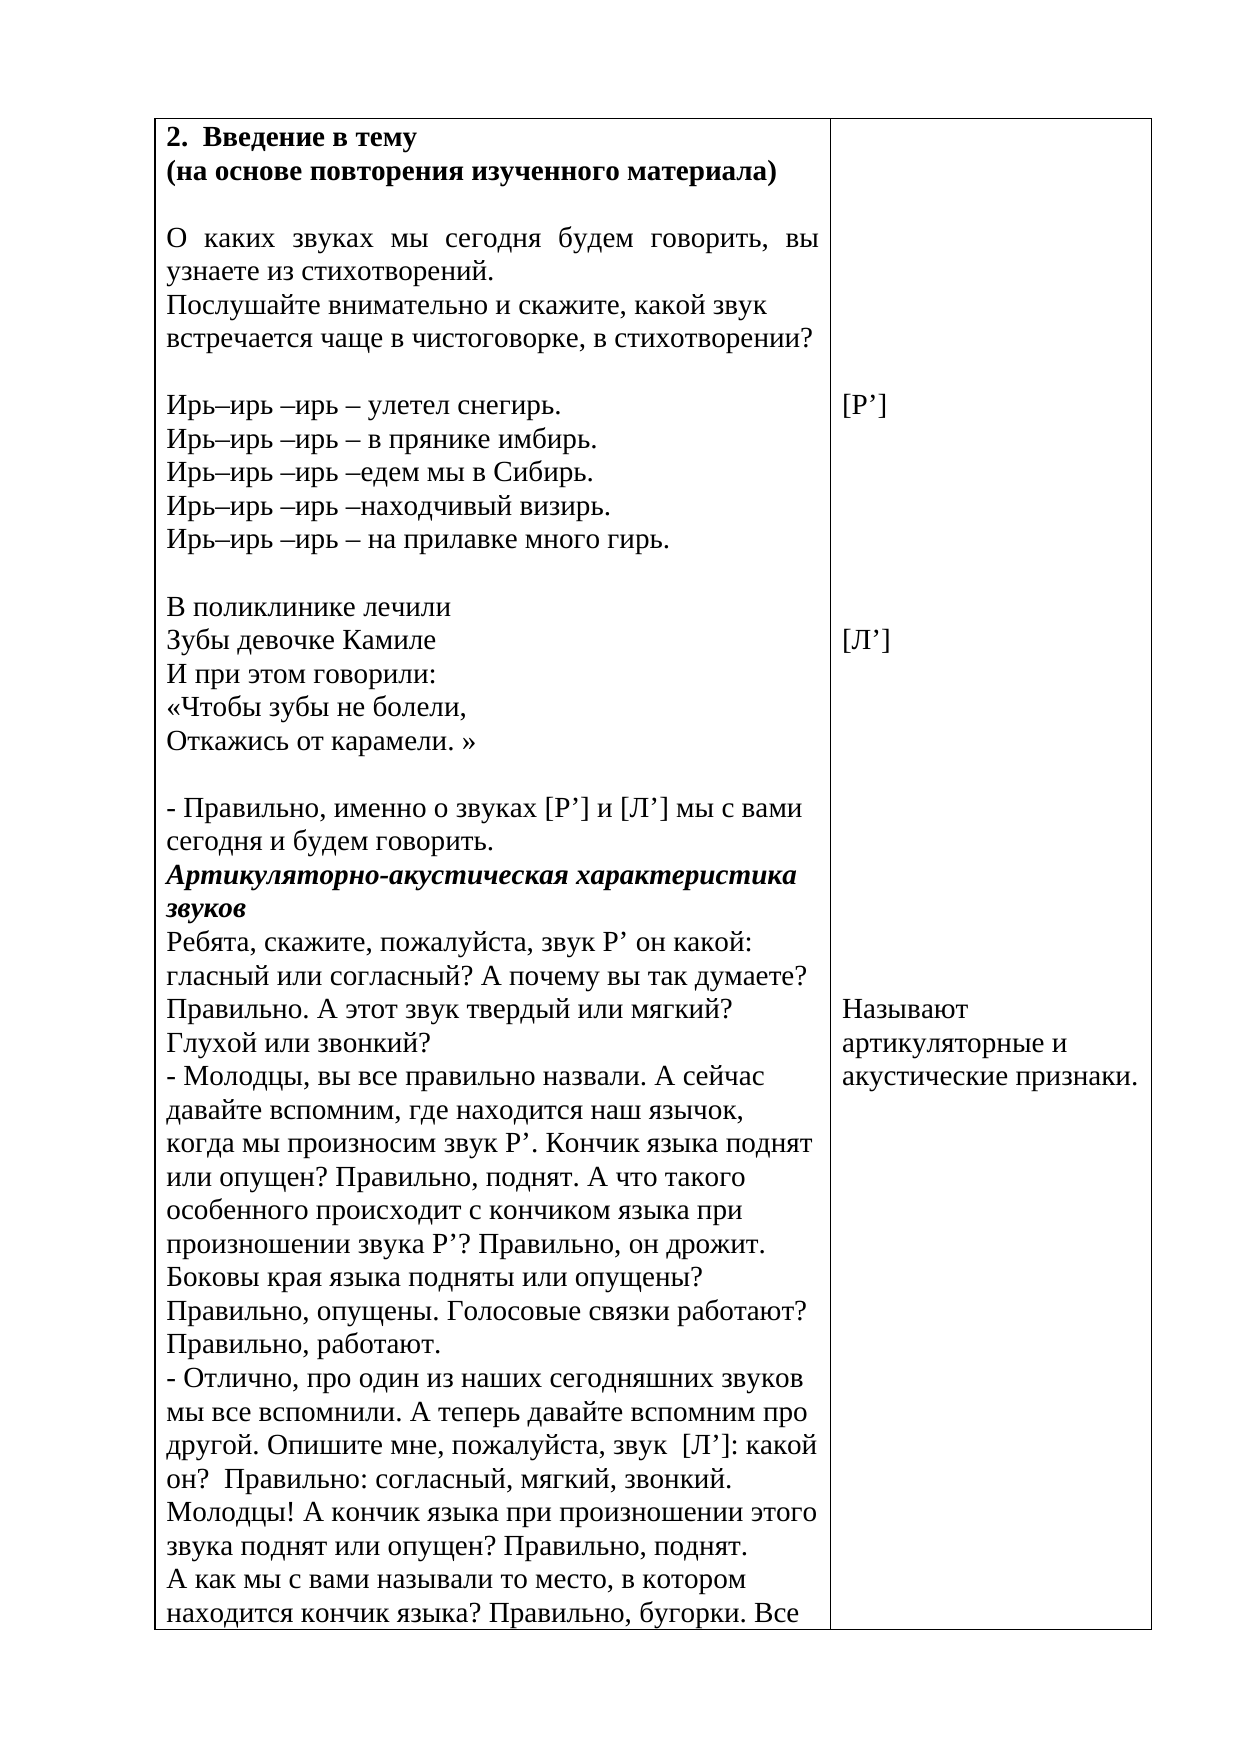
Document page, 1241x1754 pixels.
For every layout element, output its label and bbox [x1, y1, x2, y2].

table_cell [831, 119, 1151, 1628]
table_cell [156, 119, 830, 1628]
